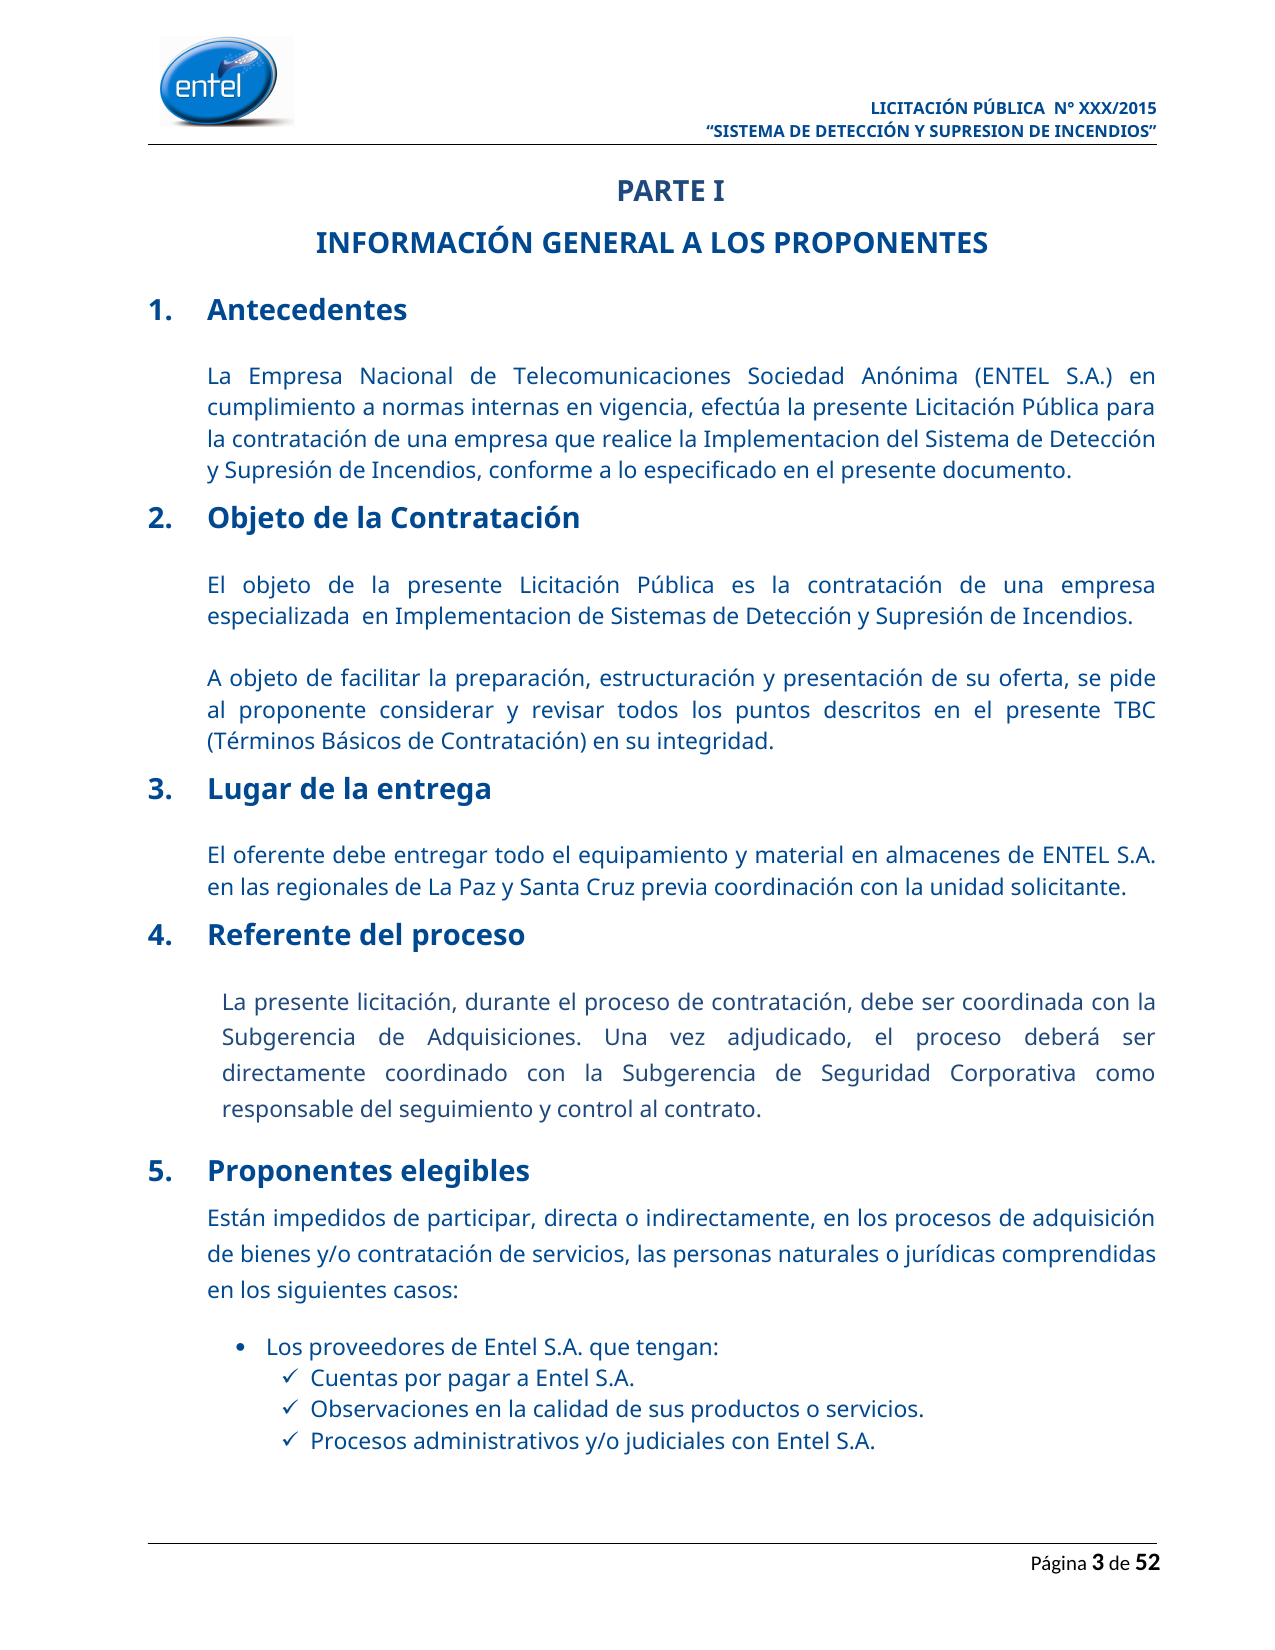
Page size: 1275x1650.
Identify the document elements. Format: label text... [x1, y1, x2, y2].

list Objeto de la Contratación [148, 498, 1157, 537]
list Proponentes elegibles [148, 1150, 1157, 1190]
list Los proveedores de Entel S.A. que tengan: [236, 1331, 1157, 1362]
list El objeto de la presente Licitación Pública es la contratación de una empresa especializada en Implementacion de Sistemas de Detección y Supresión de Incendios. [207, 568, 1157, 631]
list Antecedentes [148, 289, 1157, 329]
text INFORMACIÓN GENERAL A LOS PROPONENTES [148, 223, 1157, 262]
list Procesos administrativos y/o judiciales con Entel S.A. [281, 1424, 1157, 1456]
list La Empresa Nacional de Telecomunicaciones Sociedad Anónima (ENTEL S.A.) en cumplimiento a normas internas en vigencia, efectúa la presente Licitación Pública para la contratación de una empresa que realice la Implementacion del Sistema de Detección y Supresión de Incendios, conforme a lo especificado en el presente documento. [207, 360, 1157, 485]
picture [159, 36, 295, 127]
text PARTE I [184, 171, 1157, 210]
list Observaciones en la calidad de sus productos o servicios. [281, 1393, 1157, 1424]
list A objeto de facilitar la preparación, estructuración y presentación de su oferta, se pide al proponente considerar y revisar todos los puntos descritos en el presente TBC (Términos Básicos de Contratación) en su integridad. [207, 662, 1157, 756]
list Lugar de la entrega [148, 768, 1157, 808]
list Cuentas por pagar a Entel S.A. [281, 1362, 1157, 1393]
list Referente del proceso [148, 914, 1157, 954]
list El oferente debe entregar todo el equipamiento y material en almacenes de ENTEL S.A. en las regionales de La Paz y Santa Cruz previa coordinación con la unidad solicitante. [207, 839, 1157, 902]
text La presente licitación, durante el proceso de contratación, debe ser coordinada con la Subgerencia de Adquisiciones. Una vez adjudicado, el proceso deberá ser directamente coordinado con la Subgerencia de Seguridad Corporativa como responsable del seguimiento y control al contrato. [222, 985, 1157, 1124]
text Están impedidos de participar, directa o indirectamente, en los procesos de adquisición de bienes y/o contratación de servicios, las personas naturales o jurídicas comprendidas en los siguientes casos: [207, 1202, 1157, 1305]
